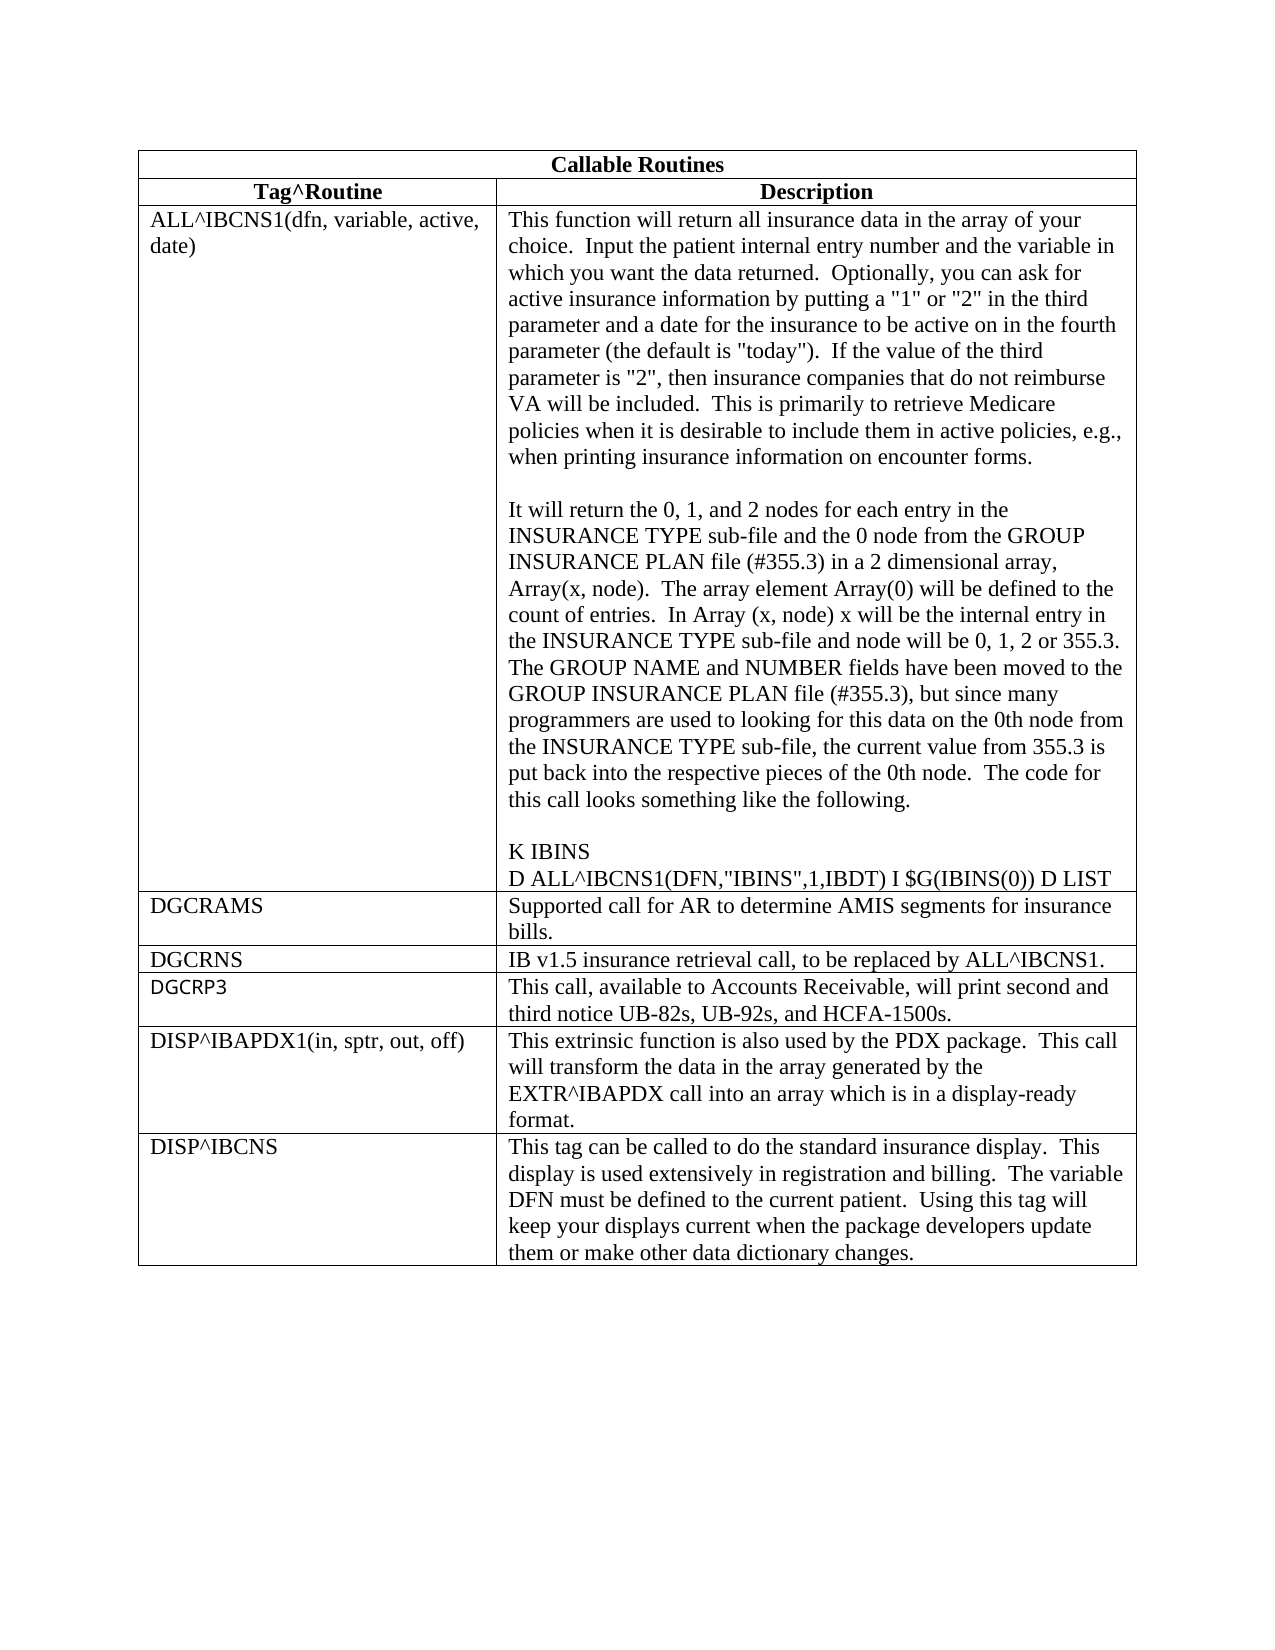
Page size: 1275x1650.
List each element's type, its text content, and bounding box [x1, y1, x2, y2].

table_cell DGCRP3 [139, 973, 496, 1026]
table_cell This function will return all insurance data in the array of your choice. Input the patient internal entry number and the variable in which you want the data returned. Optionally, you can ask for active insurance information by putting a "1" or "2" in the third parameter and a date for the insurance to be active on in the fourth parameter (the default is "today"). If the value of the third parameter is "2", then insurance companies that do not reimburse VA will be included. This is primarily to retrieve Medicare policies when it is desirable to include them in active policies, e.g., when printing insurance information on encounter forms. It will return the 0, 1, and 2 nodes for each entry in the INSURANCE TYPE sub-file and the 0 node from the GROUP INSURANCE PLAN file (#355.3) in a 2 dimensional array, Array(x, node). The array element Array(0) will be defined to the count of entries. In Array (x, node) x will be the internal entry in the INSURANCE TYPE sub-file and node will be 0, 1, 2 or 355.3. The GROUP NAME and NUMBER fields have been moved to the GROUP INSURANCE PLAN file (#355.3), but since many programmers are used to looking for this data on the 0th node from the INSURANCE TYPE sub-file, the current value from 355.3 is put back into the respective pieces of the 0th node. The code for this call looks something like the following. K IBINS D ALL^IBCNS1(DFN,"IBINS",1,IBDT) I $G(IBINS(0)) D LIST [497, 206, 1136, 891]
table_header Callable Routines [139, 151, 1136, 177]
table_cell IB v1.5 insurance retrieval call, to be replaced by ALL^IBCNS1. [497, 946, 1136, 972]
table_cell DISP^IBCNS [139, 1134, 496, 1265]
table_cell Description [497, 179, 1136, 205]
table_cell Tag^Routine [139, 179, 496, 205]
table_cell This extrinsic function is also used by the PDX package. This call will transform the data in the array generated by the EXTR^IBAPDX call into an array which is in a display-ready format. [497, 1027, 1136, 1132]
table_cell DGCRNS [139, 946, 496, 972]
table_cell Supported call for AR to determine AMIS segments for insurance bills. [497, 892, 1136, 945]
table_cell DGCRAMS [139, 892, 496, 945]
table_cell This call, available to Accounts Receivable, will print second and third notice UB-82s, UB-92s, and HCFA-1500s. [497, 973, 1136, 1026]
table_cell This tag can be called to do the standard insurance display. This display is used extensively in registration and billing. The variable DFN must be defined to the current patient. Using this tag will keep your displays current when the package developers update them or make other data dictionary changes. [497, 1134, 1136, 1265]
table_cell ALL^IBCNS1(dfn, variable, active, date) [139, 206, 496, 891]
table_cell DISP^IBAPDX1(in, sptr, out, off) [139, 1027, 496, 1132]
